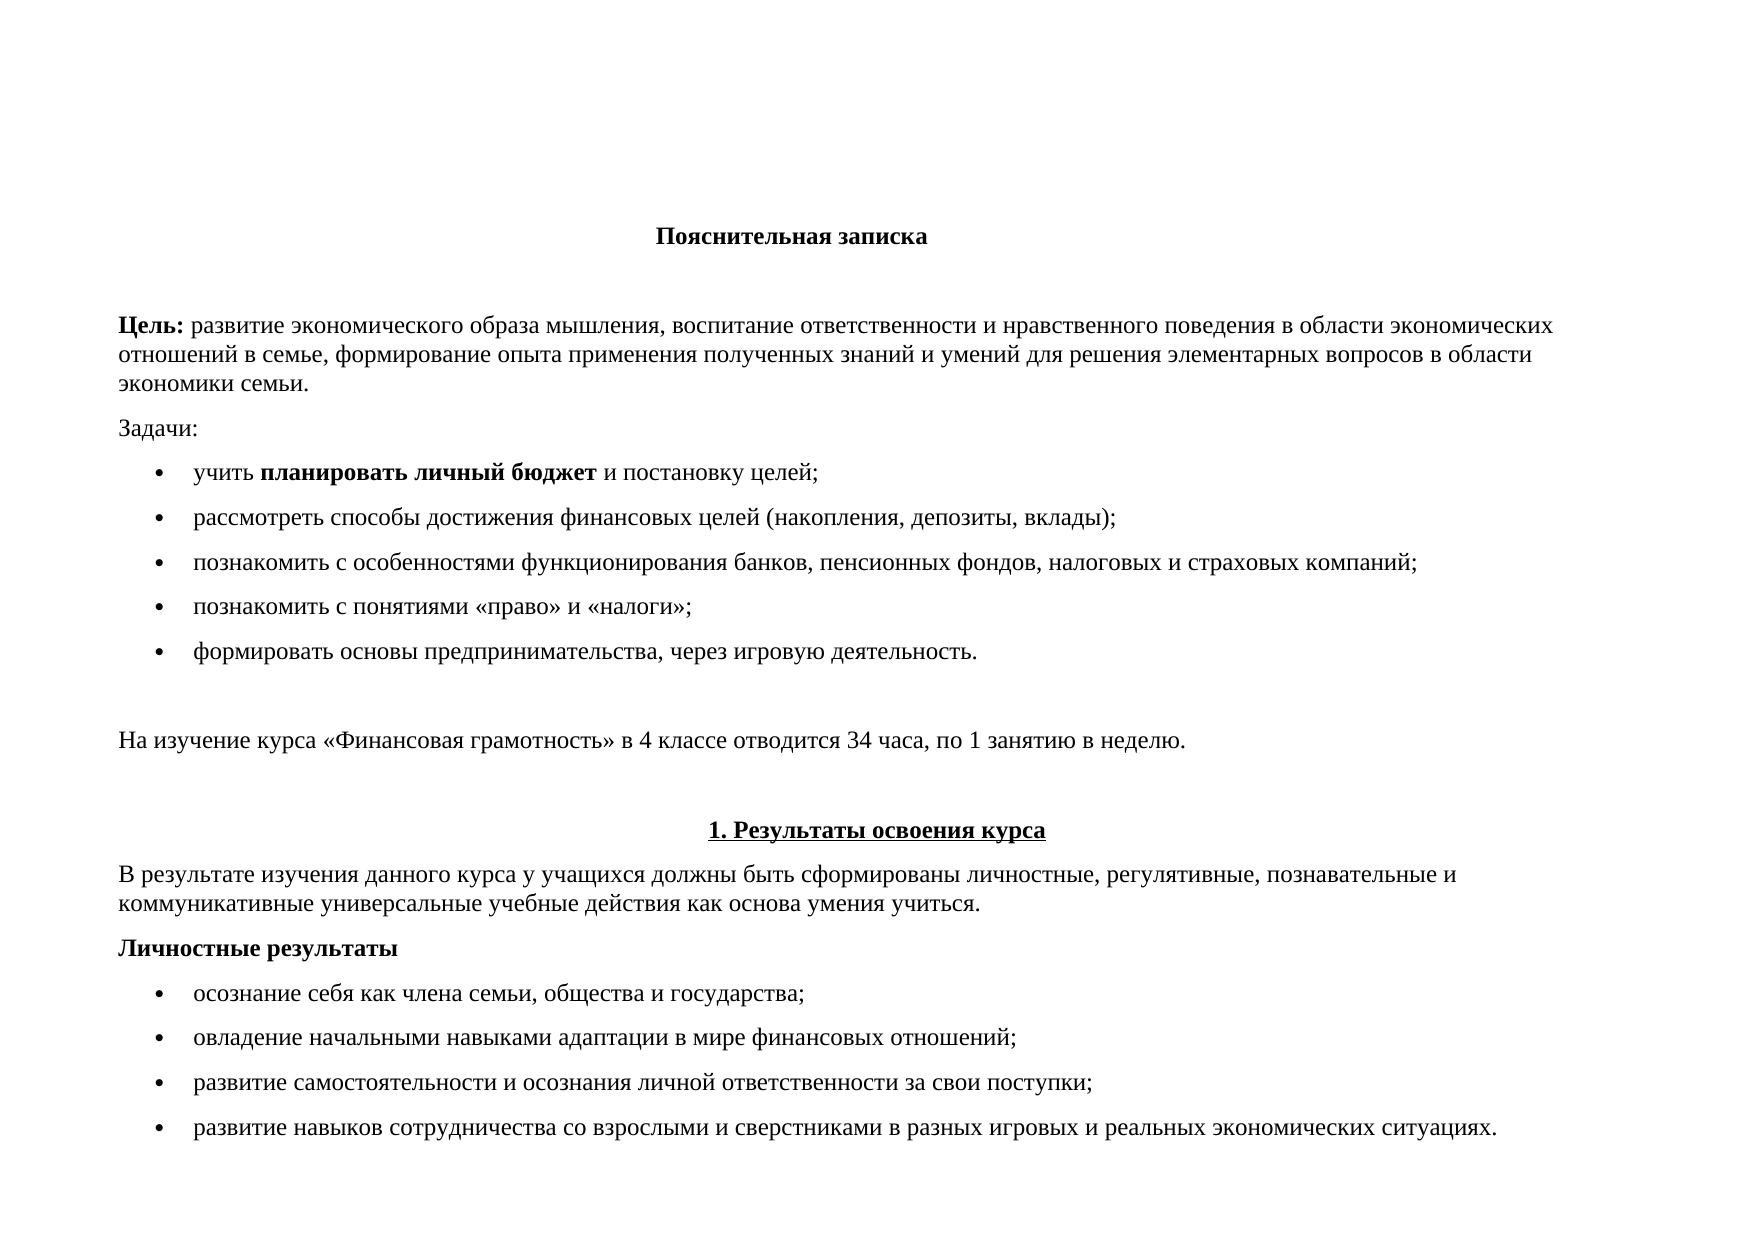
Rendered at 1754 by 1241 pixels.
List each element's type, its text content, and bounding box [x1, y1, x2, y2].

list развитие самостоятельности и осознания личной ответственности за свои поступки; [156, 1067, 1636, 1096]
text В результате изучения данного курса у учащихся должны быть сформированы личностные, регулятивные, познавательные и коммуникативные универсальные учебные действия как основа умения учиться. [118, 859, 1636, 917]
text На изучение курса «Финансовая грамотность» в 4 классе отводится 34 часа, по 1 занятию в неделю. [118, 726, 1636, 754]
text Задачи: [118, 413, 1636, 441]
list осознание себя как члена семьи, общества и государства; [156, 978, 1636, 1006]
text 1. Результаты освоения курса [118, 815, 1636, 844]
list формировать основы предпринимательства, через игровую деятельность. [156, 636, 1636, 665]
list познакомить с особенностями функционирования банков, пенсионных фондов, налоговых и страховых компаний; [156, 547, 1636, 576]
list овладение начальными навыками адаптации в мире финансовых отношений; [156, 1022, 1636, 1051]
text Цель: развитие экономического образа мышления, воспитание ответственности и нравственного поведения в области экономических отношений в семье, формирование опыта применения полученных знаний и умений для решения элементарных вопросов в области экономики семьи. [118, 311, 1636, 397]
list учить планировать личный бюджет и постановку целей; [156, 457, 1636, 486]
text Пояснительная записка [118, 221, 1636, 250]
text Личностные результаты [118, 933, 1636, 962]
list познакомить с понятиями «право» и «налоги»; [156, 591, 1636, 620]
list рассмотреть способы достижения финансовых целей (накопления, депозиты, вклады); [156, 502, 1636, 531]
list развитие навыков сотрудничества со взрослыми и сверстниками в разных игровых и реальных экономических ситуациях. [156, 1112, 1636, 1141]
